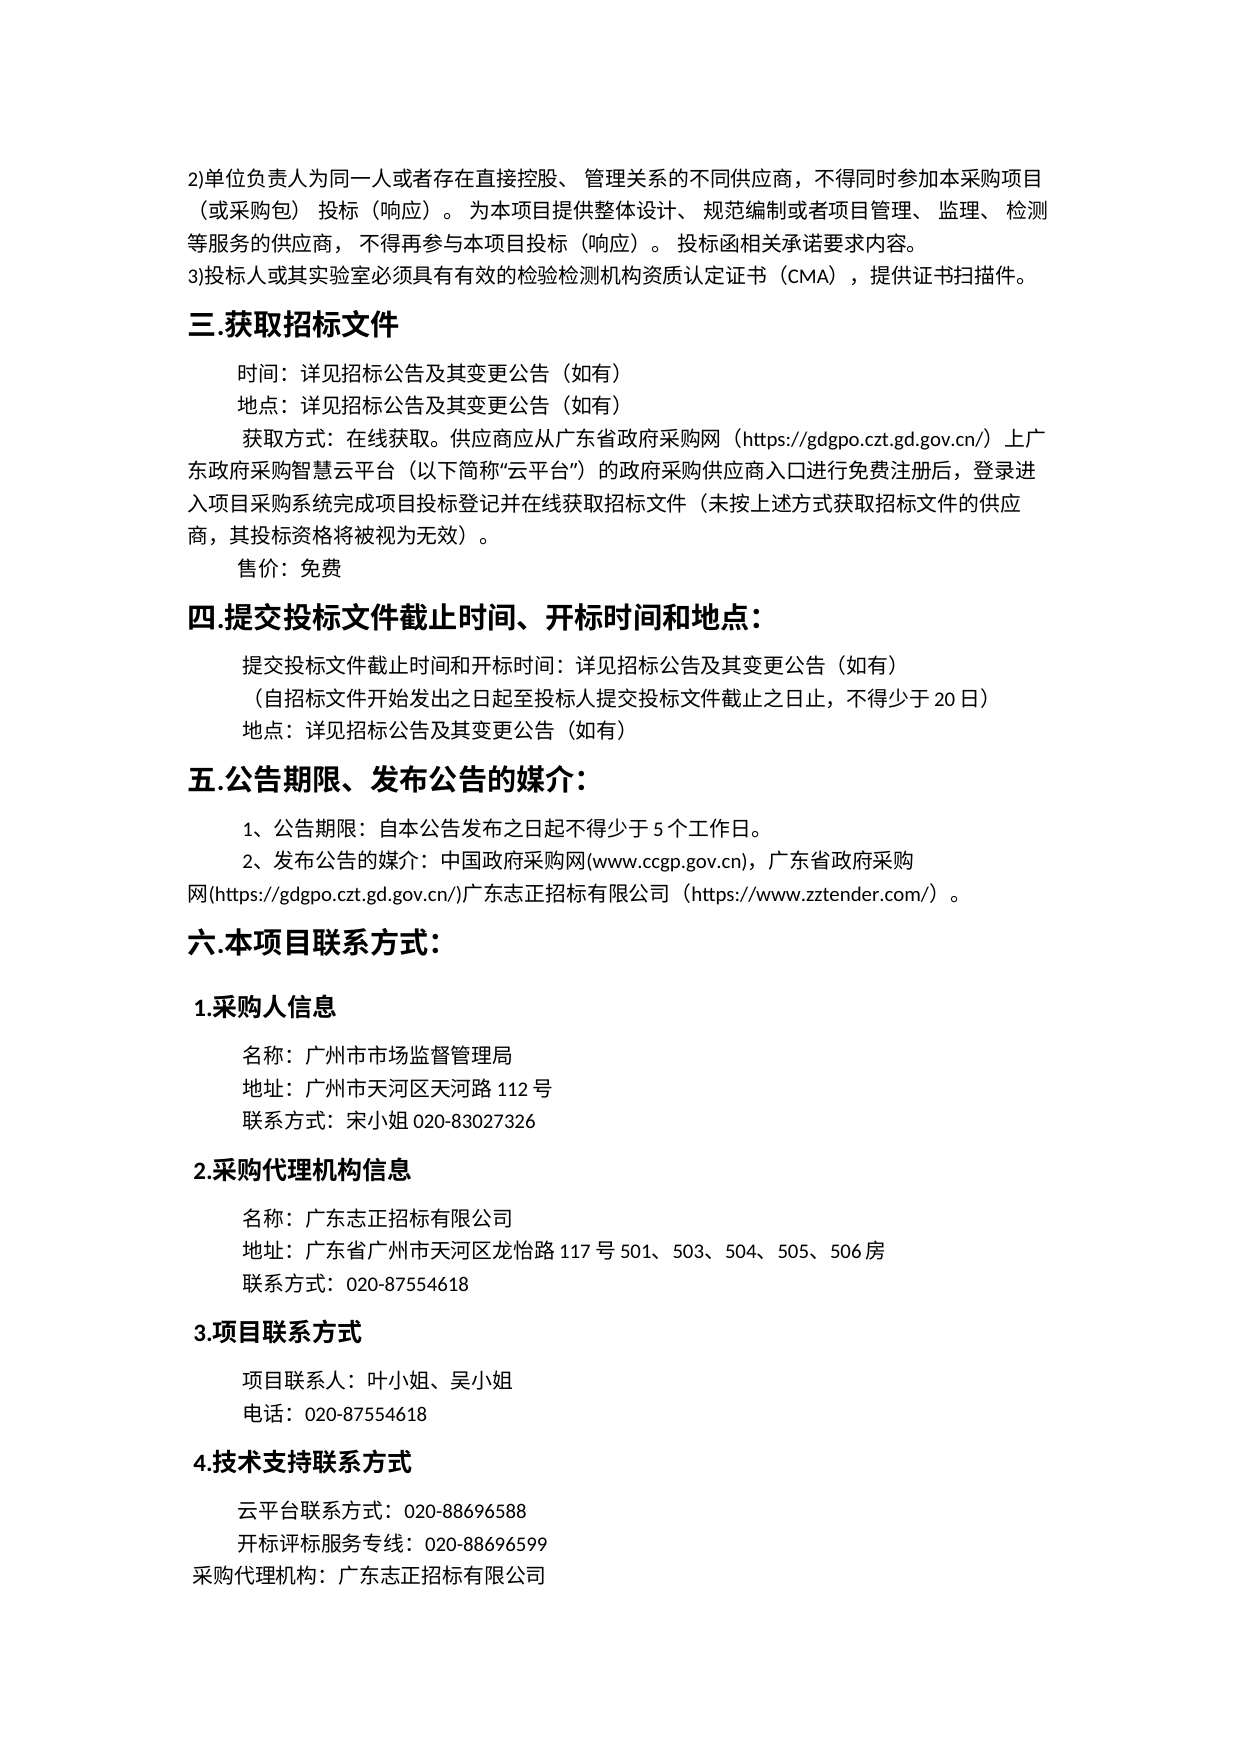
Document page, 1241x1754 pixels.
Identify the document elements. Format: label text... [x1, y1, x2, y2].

text 2.采购代理机构信息 [187, 1137, 1053, 1202]
text 名称：广州市市场监督管理局 [187, 1039, 1053, 1072]
text （自招标文件开始发出之日起至投标人提交投标文件截止之日止，不得少于20日） [187, 682, 1053, 714]
text 电话：020-87554618 [187, 1397, 1053, 1429]
text 售价：免费 [187, 552, 1053, 584]
text 地址：广东省广州市天河区龙怡路117号501、503、504、505、506房 [187, 1234, 1053, 1267]
text 六.本项目联系方式： [187, 909, 1053, 974]
text 2、发布公告的媒介：中国政府采购网(www.ccgp.gov.cn)，广东省政府采购网(https://gdgpo.czt.gd.gov.cn/)广东志正招标有限公司（https://www.zztender.com/）。 [187, 844, 1053, 909]
text 采购代理机构：广东志正招标有限公司 [187, 1559, 1053, 1592]
text 联系方式：020-87554618 [187, 1267, 1053, 1299]
text 2)单位负责人为同一人或者存在直接控股、 管理关系的不同供应商，不得同时参加本采购项目（或采购包） 投标（响应）。 为本项目提供整体设计、 规范编制或者项目管理、 监理、 检测等服务的供应商， 不得再参与本项目投标（响应）。 投标函相关承诺要求内容。 [187, 162, 1053, 259]
text 地点：详见招标公告及其变更公告（如有） [187, 389, 1053, 422]
text 时间：详见招标公告及其变更公告（如有） [187, 357, 1053, 389]
text 三.获取招标文件 [187, 292, 1053, 357]
text 1.采购人信息 [187, 974, 1053, 1039]
text 地址：广州市天河区天河路112号 [187, 1072, 1053, 1104]
text 名称：广东志正招标有限公司 [187, 1202, 1053, 1234]
text 地点：详见招标公告及其变更公告（如有） [187, 714, 1053, 747]
text 云平台联系方式：020-88696588 [187, 1494, 1053, 1527]
text 提交投标文件截止时间和开标时间：详见招标公告及其变更公告（如有） [187, 649, 1053, 682]
text 开标评标服务专线：020-88696599 [187, 1527, 1053, 1559]
text 四.提交投标文件截止时间、开标时间和地点： [187, 584, 1053, 649]
text 联系方式：宋小姐020-83027326 [187, 1104, 1053, 1137]
text 获取方式：在线获取。供应商应从广东省政府采购网（https://gdgpo.czt.gd.gov.cn/）上广东政府采购智慧云平台（以下简称“云平台”）的政府采购供应商入口进行免费注册后，登录进入项目采购系统完成项目投标登记并在线获取招标文件（未按上述方式获取招标文件的供应商，其投标资格将被视为无效）。 [187, 422, 1053, 552]
text 3)投标人或其实验室必须具有有效的检验检测机构资质认定证书（CMA），提供证书扫描件。 [187, 259, 1053, 292]
text 1、公告期限：自本公告发布之日起不得少于5个工作日。 [187, 812, 1053, 844]
text 4.技术支持联系方式 [187, 1429, 1053, 1494]
text 项目联系人：叶小姐、吴小姐 [187, 1364, 1053, 1397]
text 五.公告期限、发布公告的媒介： [187, 747, 1053, 812]
text 3.项目联系方式 [187, 1299, 1053, 1364]
